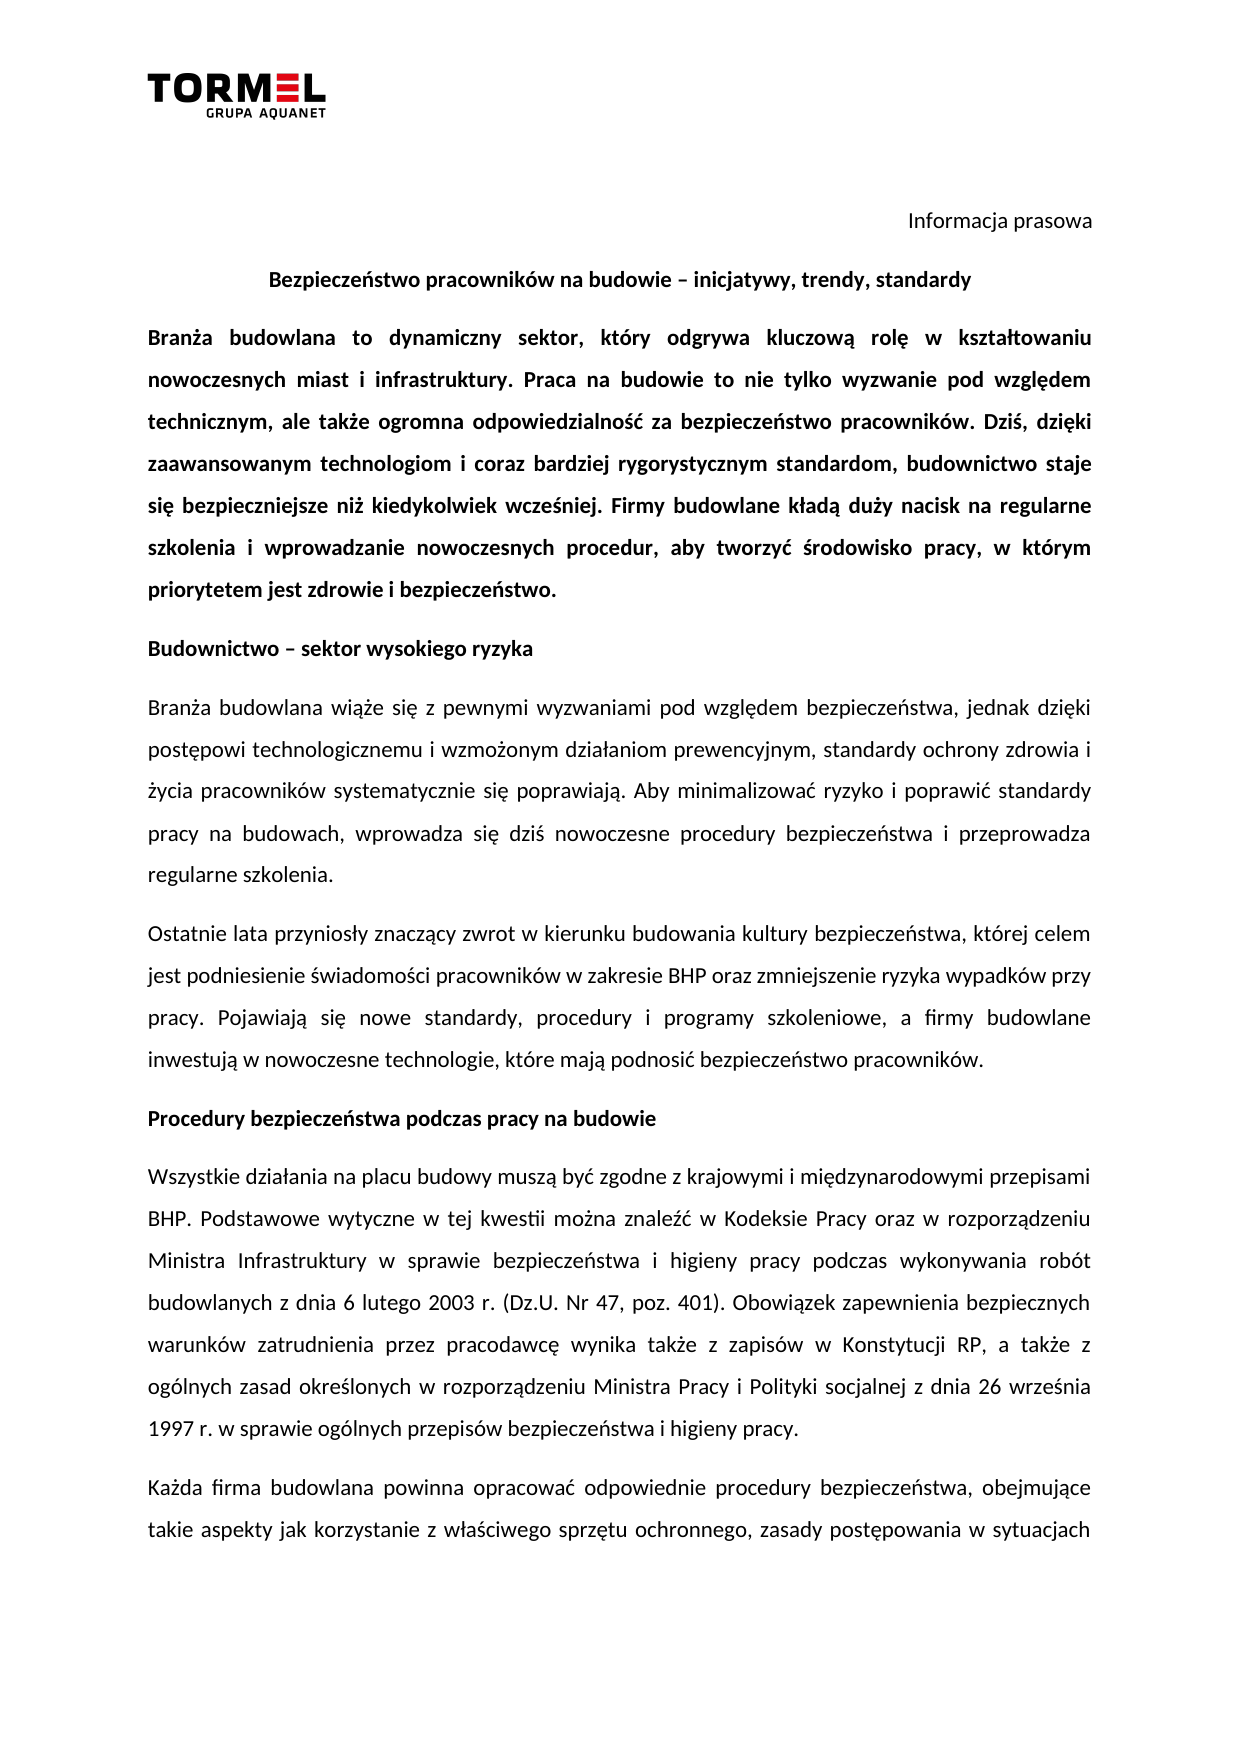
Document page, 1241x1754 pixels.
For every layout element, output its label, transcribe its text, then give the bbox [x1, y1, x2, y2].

text Bezpieczeństwo pracowników na budowie – inicjatywy, trendy, standardy [148, 265, 1093, 293]
text Branża budowlana wiąże się z pewnymi wyzwaniami pod względem bezpieczeństwa, jednak dzięki postępowi technologicznemu i wzmożonym działaniom prewencyjnym, standardy ochrony zdrowia i życia pracowników systematycznie się poprawiają. Aby minimalizować ryzyko i poprawić standardy pracy na budowach, wprowadza się dziś nowoczesne procedury bezpieczeństwa i przeprowadza regularne szkolenia. [148, 693, 1093, 889]
text Budownictwo – sektor wysokiego ryzyka [148, 634, 1093, 662]
text Branża budowlana to dynamiczny sektor, który odgrywa kluczową rolę w kształtowaniu nowoczesnych miast i infrastruktury. Praca na budowie to nie tylko wyzwanie pod względem technicznym, ale także ogromna odpowiedzialność za bezpieczeństwo pracowników. Dziś, dzięki zaawansowanym technologiom i coraz bardziej rygorystycznym standardom, budownictwo staje się bezpieczniejsze niż kiedykolwiek wcześniej. Firmy budowlane kładą duży nacisk na regularne szkolenia i wprowadzanie nowoczesnych procedur, aby tworzyć środowisko pracy, w którym priorytetem jest zdrowie i bezpieczeństwo. [148, 323, 1093, 603]
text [148, 1473, 1093, 1543]
picture [147, 73, 326, 120]
text Ostatnie lata przyniosły znaczący zwrot w kierunku budowania kultury bezpieczeństwa, której celem jest podniesienie świadomości pracowników w zakresie BHP oraz zmniejszenie ryzyka wypadków przy pracy. Pojawiają się nowe standardy, procedury i programy szkoleniowe, a firmy budowlane inwestują w nowoczesne technologie, które mają podnosić bezpieczeństwo pracowników. [148, 919, 1093, 1073]
text Wszystkie działania na placu budowy muszą być zgodne z krajowymi i międzynarodowymi przepisami BHP. Podstawowe wytyczne w tej kwestii można znaleźć w Kodeksie Pracy oraz w rozporządzeniu Ministra Infrastruktury w sprawie bezpieczeństwa i higieny pracy podczas wykonywania robót budowlanych z dnia 6 lutego 2003 r. (Dz.U. Nr 47, poz. 401). Obowiązek zapewnienia bezpiecznych warunków zatrudnienia przez pracodawcę wynika także z zapisów w Konstytucji RP, a także z ogólnych zasad określonych w rozporządzeniu Ministra Pracy i Polityki socjalnej z dnia 26 września 1997 r. w sprawie ogólnych przepisów bezpieczeństwa i higieny pracy. [148, 1162, 1093, 1442]
text Informacja prasowa [148, 206, 1093, 234]
text Procedury bezpieczeństwa podczas pracy na budowie [148, 1104, 1093, 1132]
